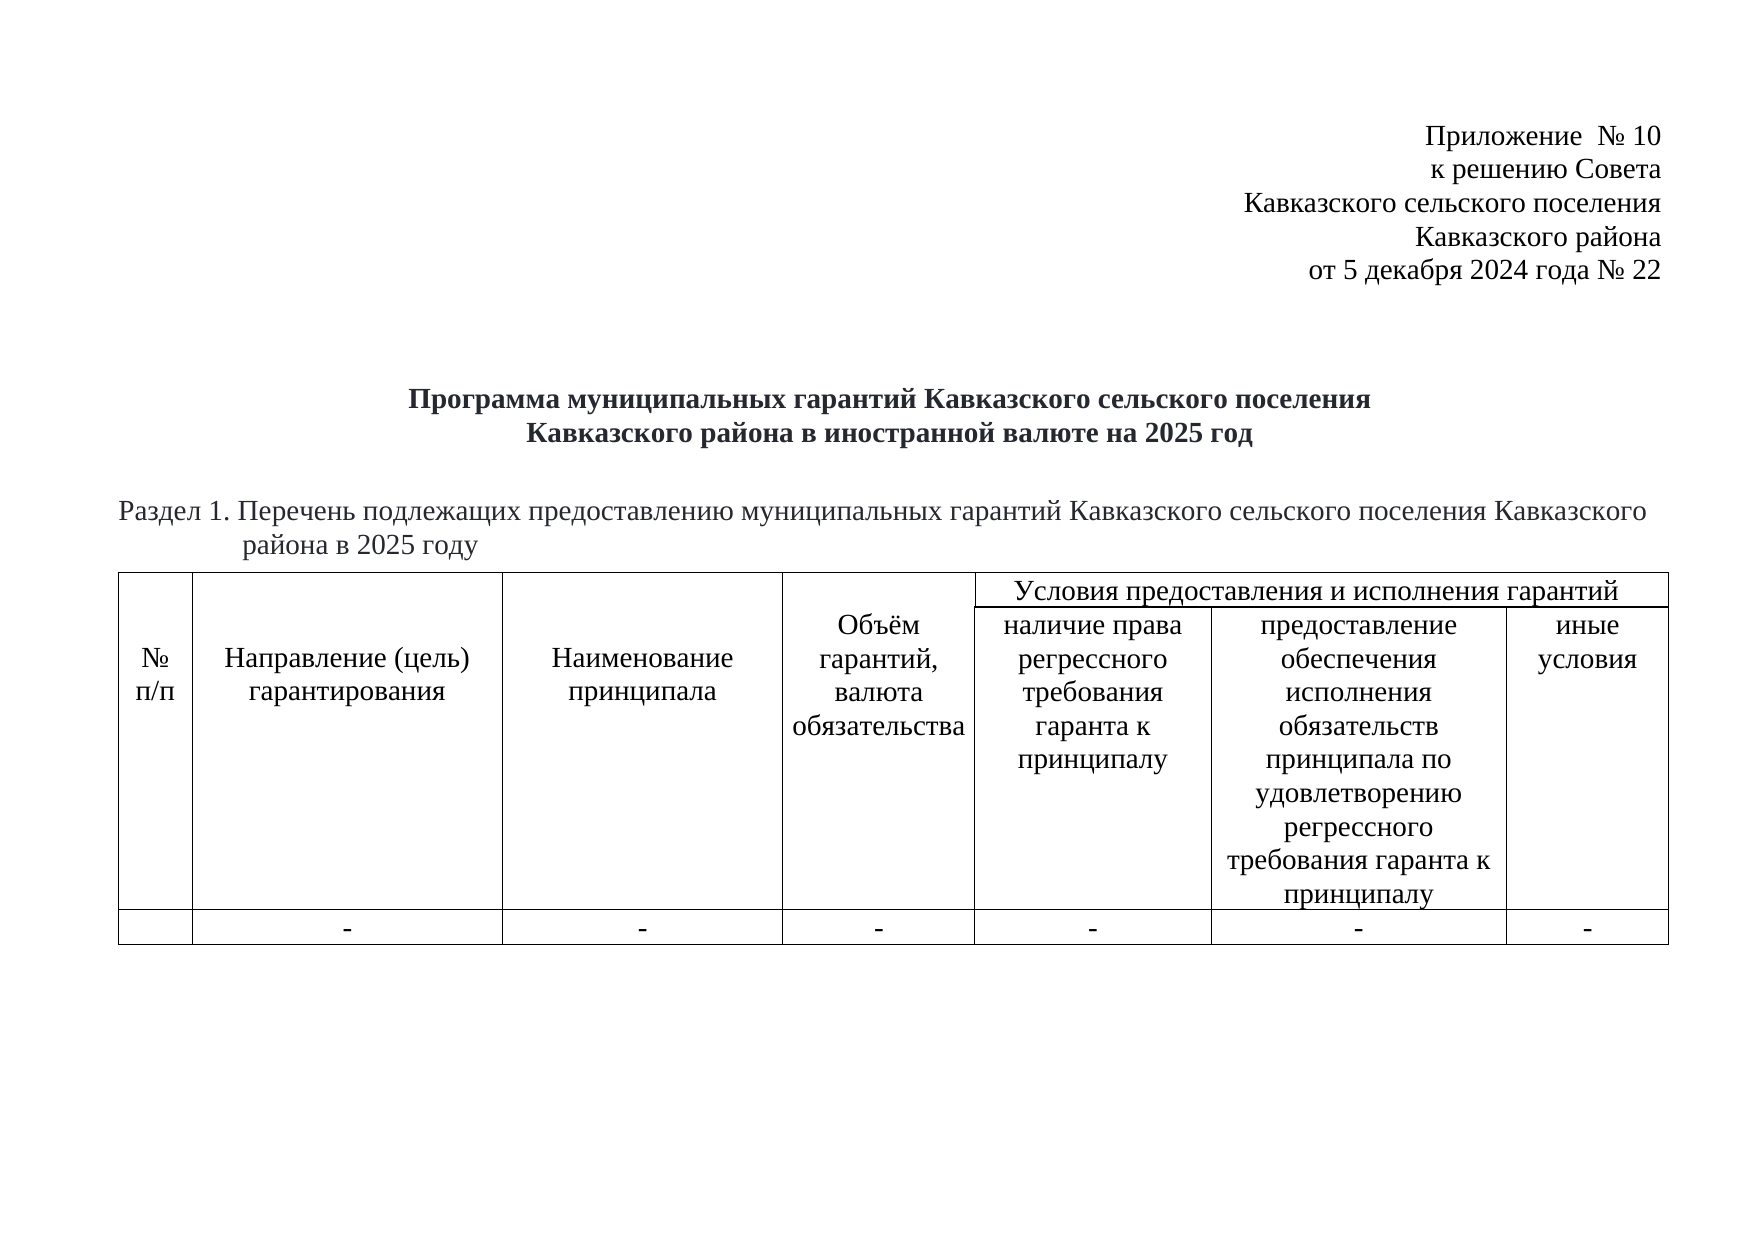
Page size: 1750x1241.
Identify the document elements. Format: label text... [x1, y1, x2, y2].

subtitle Раздел 1. Перечень подлежащих предоставлению муниципальных гарантий Кавказского сельского поселения Кавказского [118, 493, 1661, 527]
table_cell - [193, 910, 502, 944]
table_header Условия предоставления и исполнения гарантий [976, 573, 1668, 606]
subtitle Программа муниципальных гарантий Кавказского сельского поселения [118, 382, 1661, 415]
table_cell - [1212, 910, 1506, 944]
text от 5 декабря 2024 года № 22 [118, 252, 1661, 286]
table_cell наличие права регрессного требования гаранта к принципалу [975, 608, 1211, 909]
text Кавказского сельского поселения [118, 185, 1661, 219]
table_cell Объём гарантий, валюта обязательства [783, 606, 974, 909]
table_cell иные условия [1507, 608, 1668, 909]
table_cell предоставление обеспечения исполнения обязательств принципала по удовлетворению регрессного требования гаранта к принципалу [1212, 608, 1506, 909]
table_header Наименование принципала [503, 573, 782, 909]
table_header [783, 573, 975, 606]
text Приложение № 10 [118, 118, 1661, 152]
text Кавказского района [118, 219, 1661, 252]
table_cell - [503, 910, 782, 944]
table_cell [119, 910, 192, 944]
subtitle района в 2025 году [118, 527, 1661, 561]
table_cell - [783, 910, 974, 944]
table_cell - [975, 910, 1211, 944]
table_cell - [1507, 910, 1668, 944]
table_header № п/п [119, 573, 192, 909]
table_header Направление (цель) гарантирования [193, 573, 502, 909]
text к решению Совета [118, 152, 1661, 185]
subtitle Кавказского района в иностранной валюте на 2025 год [118, 415, 1661, 449]
